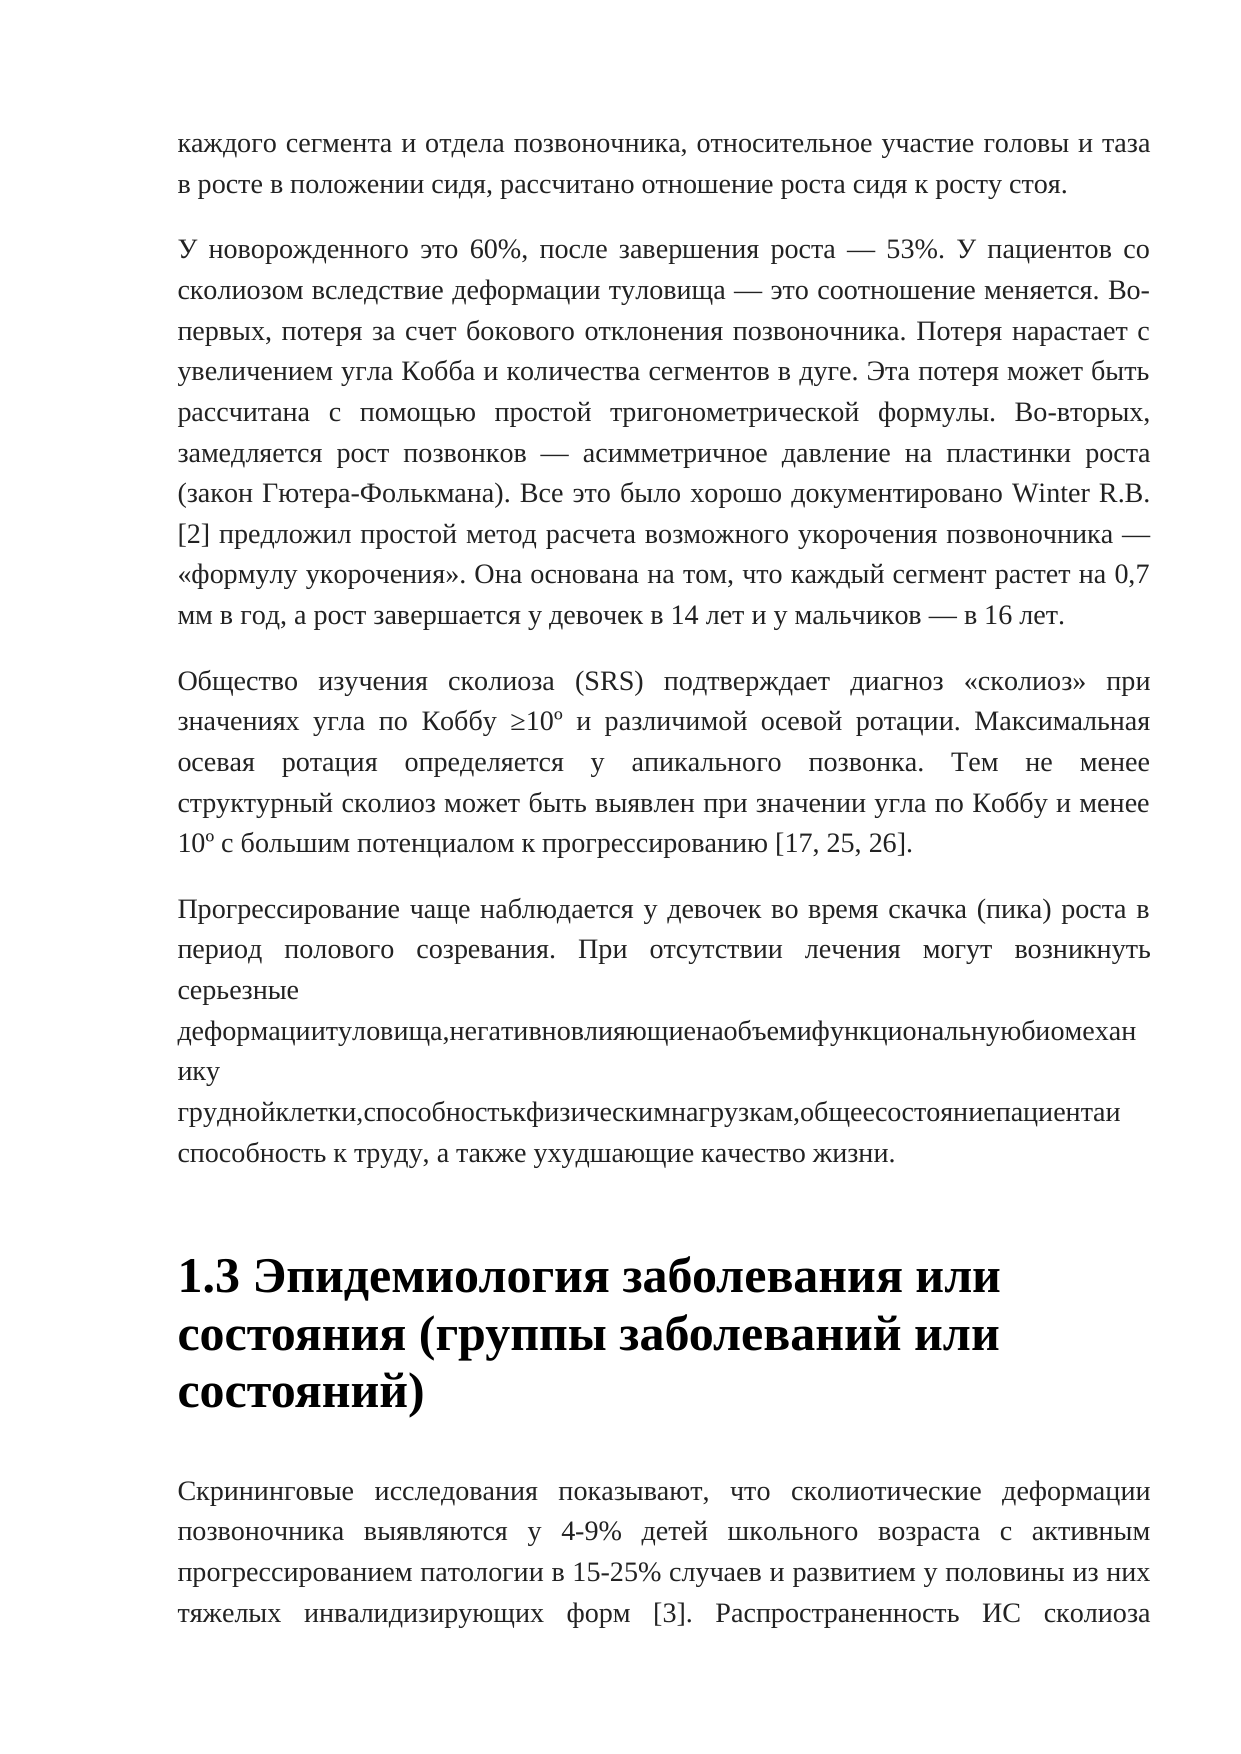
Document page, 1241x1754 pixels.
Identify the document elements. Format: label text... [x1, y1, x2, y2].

text У новорожденного это 60%, после завершения роста — 53%. У пациентов со сколиозом вследствие деформации туловища — это соотношение меняется. Во-первых, потеря за счет бокового отклонения позвоночника. Потеря нарастает с увеличением угла Кобба и количества сегментов в дуге. Эта потеря может быть рассчитана с помощью простой тригонометрической формулы. Во-вторых, замедляется рост позвонков — асимметричное давление на пластинки роста (закон Гютера-Фолькмана). Все это было хорошо документировано Winter R.B. [2] предложил простой метод расчета возможного укорочения позвоночника — «формулу укорочения». Она основана на том, что каждый сегмент растет на 0,7 мм в год, а рост завершается у девочек в 14 лет и у мальчиков — в 16 лет. [177, 224, 1152, 631]
text Прогрессирование чаще наблюдается у девочек во время скачка (пика) роста в период полового созревания. При отсутствии лечения могут возникнуть серьезные деформациитуловища,негативновлияющиенаобъемифункциональнуюбиомеханику груднойклетки,способностькфизическимнагрузкам,общеесостояниепациентаи способность к труду, а также ухудшающие качество жизни. [177, 884, 1152, 1168]
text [177, 118, 1152, 199]
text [177, 1466, 1152, 1628]
text 1.3 Эпидемиология заболевания или состояния (группы заболеваний или состояний) [177, 1246, 1152, 1419]
text Общество изучения сколиоза (SRS) подтверждает диагноз «сколиоз» при значениях угла по Коббу ≥10º и различимой осевой ротации. Максимальная осевая ротация определяется у апикального позвонка. Тем не менее структурный сколиоз может быть выявлен при значении угла по Коббу и менее 10º с большим потенциалом к прогрессированию [17, 25, 26]. [177, 656, 1152, 859]
